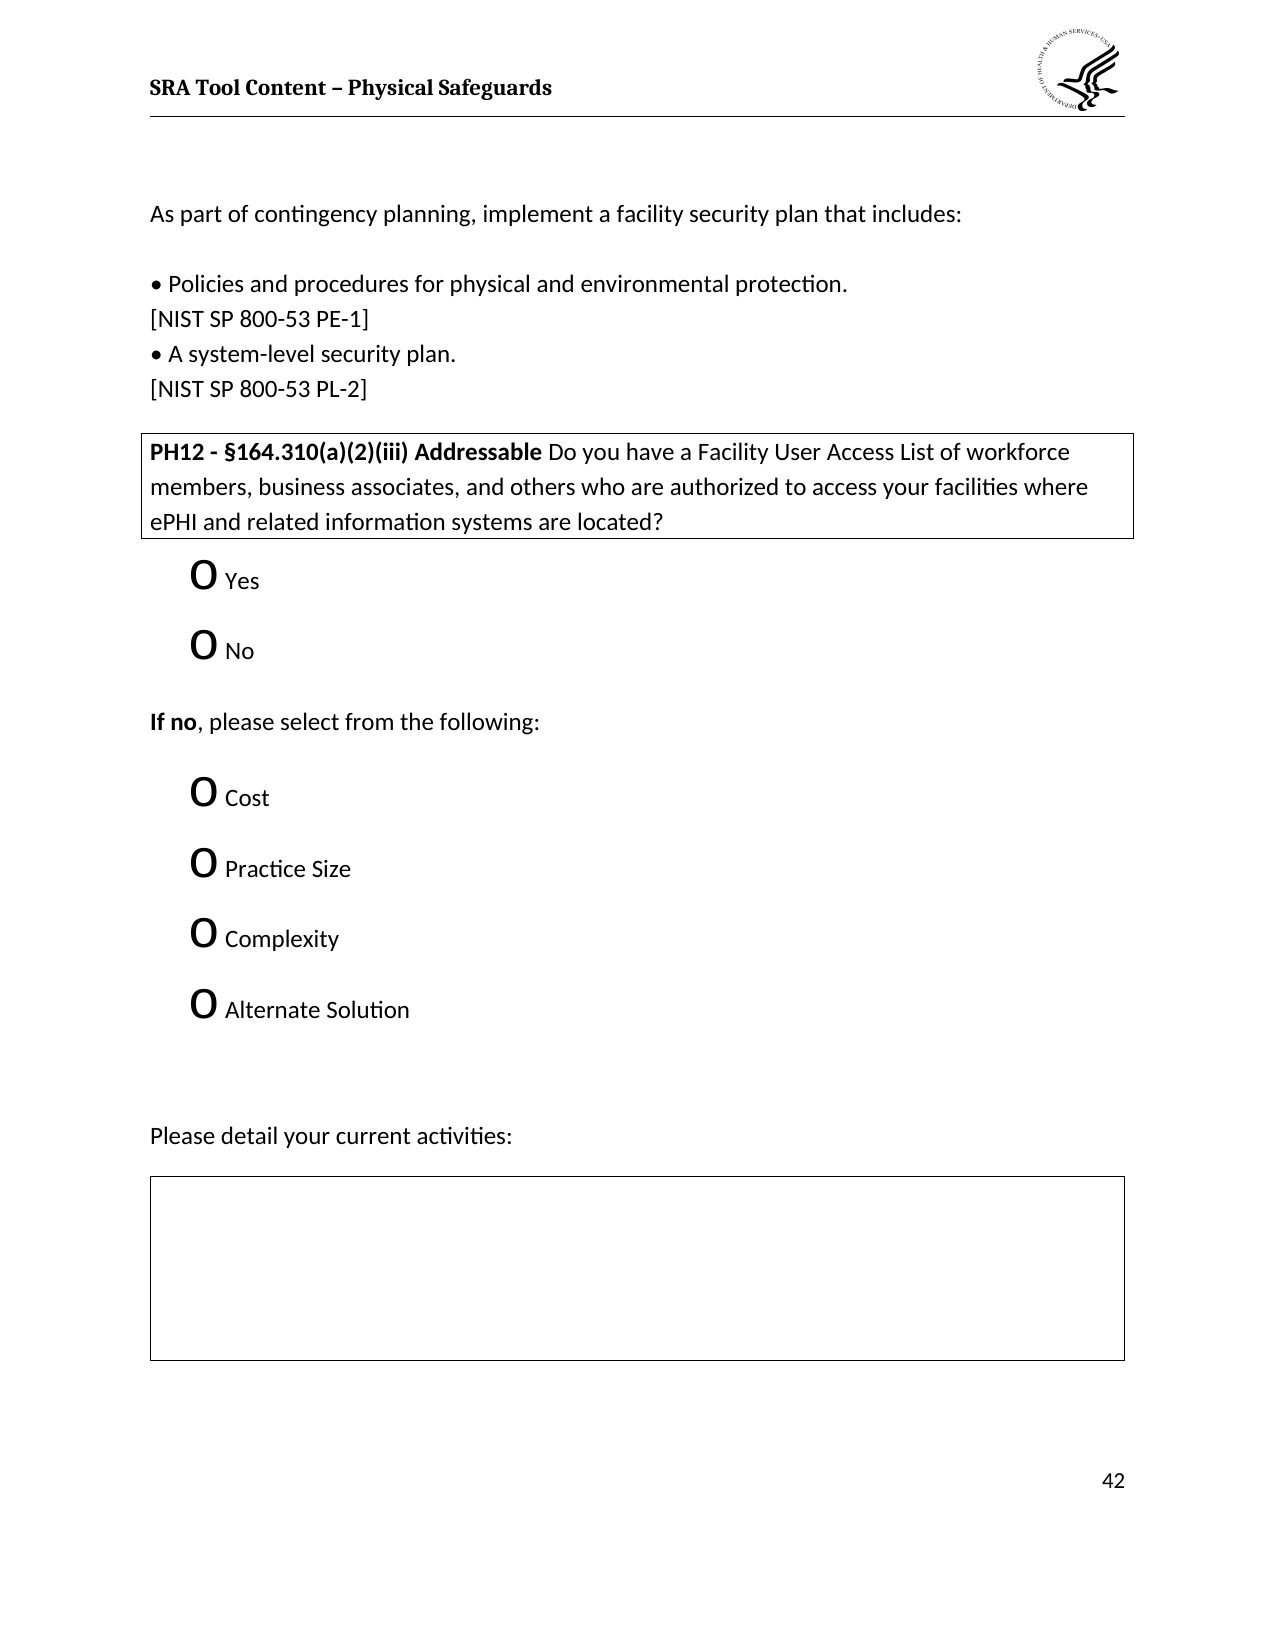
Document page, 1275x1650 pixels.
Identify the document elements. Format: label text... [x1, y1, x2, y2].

list Practice Size [187, 832, 1125, 893]
list No [187, 614, 1125, 676]
text If no, please select from the following: [150, 706, 1125, 736]
list Cost [187, 762, 1125, 823]
list Alternate Solution [187, 973, 1125, 1034]
table_header [151, 1177, 1124, 1360]
subtitle PH12 - §164.310(a)(2)(iii) Addressable Do you have a Facility User Access List of workforce members, business associates, and others who are authorized to access your facilities where ePHI and related information systems are located? [142, 434, 1133, 538]
picture [1037, 29, 1119, 111]
list Yes [187, 544, 1125, 605]
text Please detail your current activities: [150, 1120, 1125, 1151]
list Complexity [187, 903, 1125, 964]
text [150, 198, 1125, 403]
